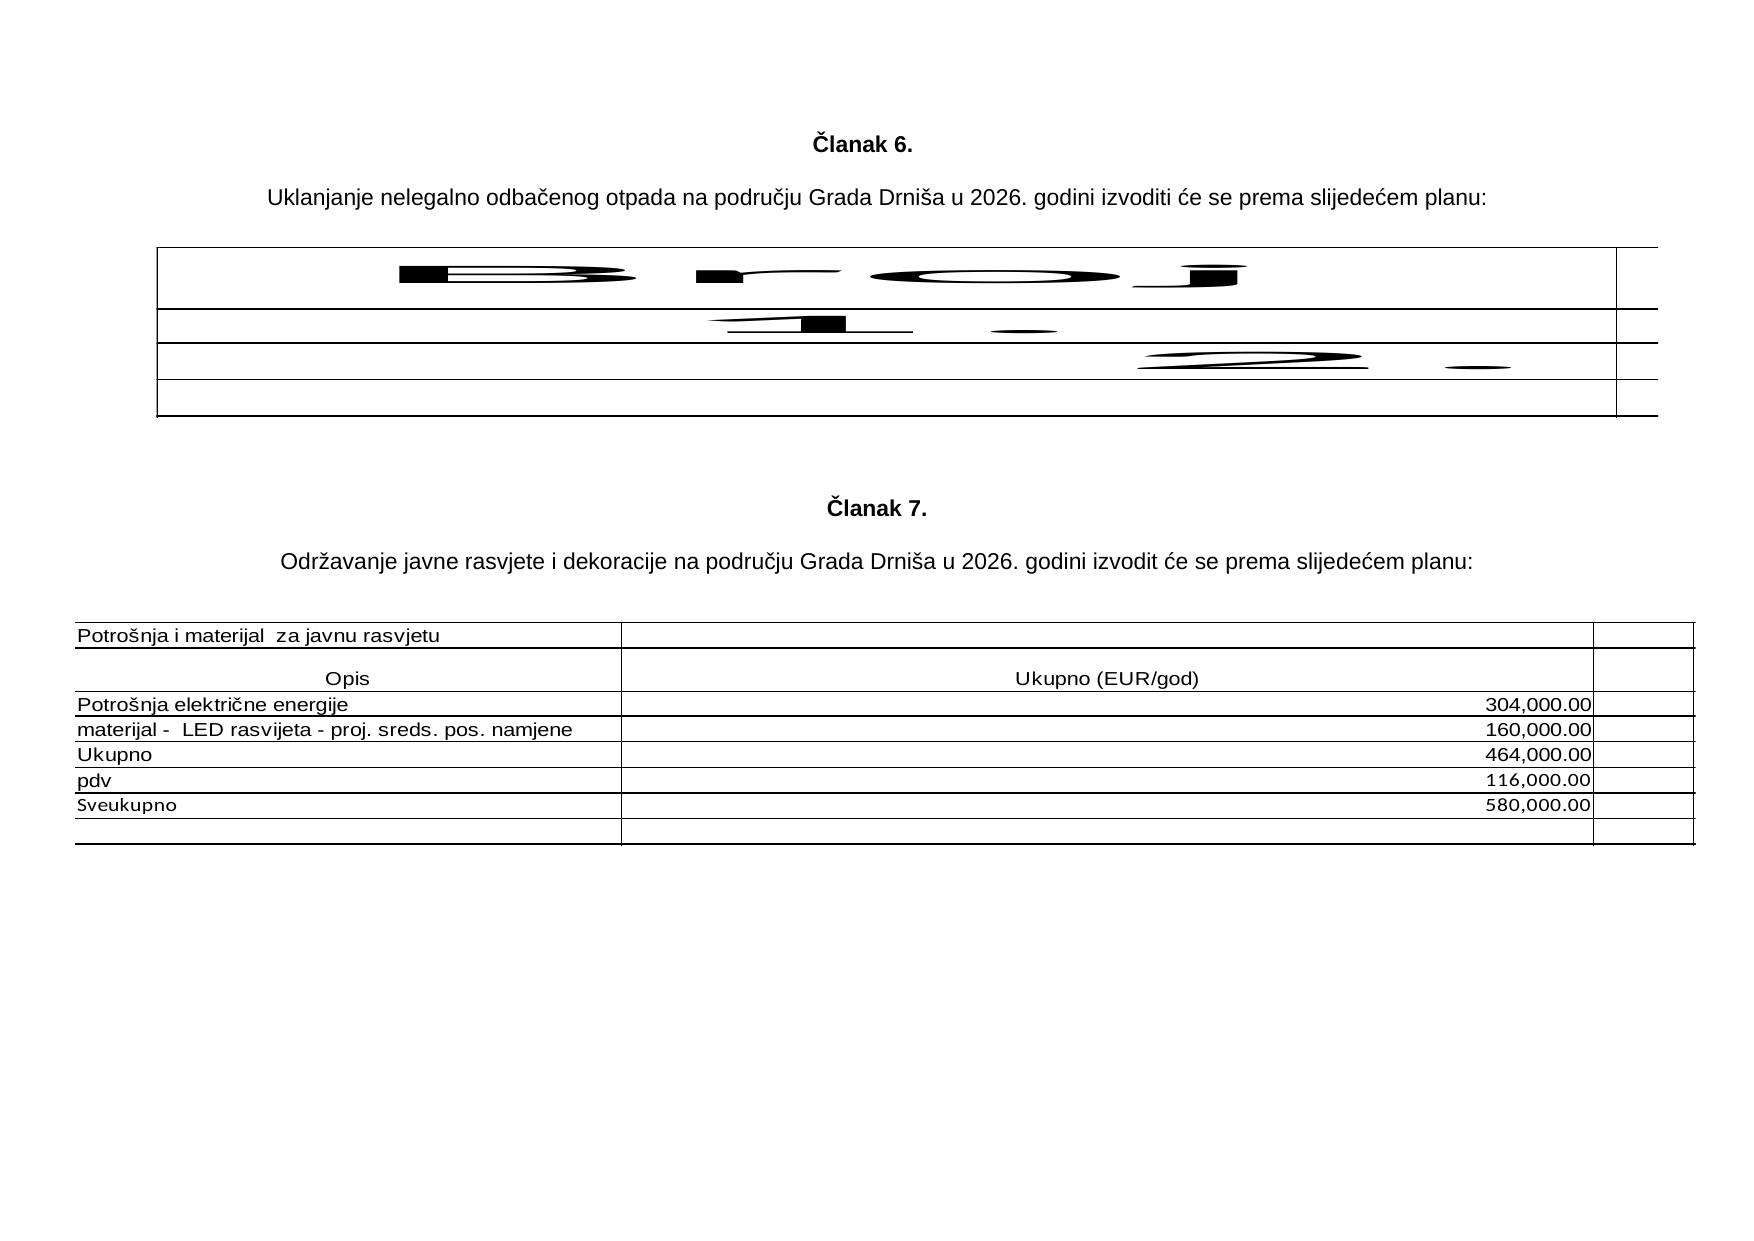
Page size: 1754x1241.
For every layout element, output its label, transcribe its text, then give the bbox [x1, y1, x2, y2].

text Održavanje javne rasvjete i dekoracije na području Grada Drniša u 2026. godini izvodit će se prema slijedećem planu: [75, 548, 1679, 574]
text Članak 7. [75, 495, 1679, 522]
text Uklanjanje nelegalno odbačenog otpada na području Grada Drniša u 2026. godini izvoditi će se prema slijedećem planu: [75, 184, 1679, 210]
text Članak 6. [739, 131, 1679, 158]
